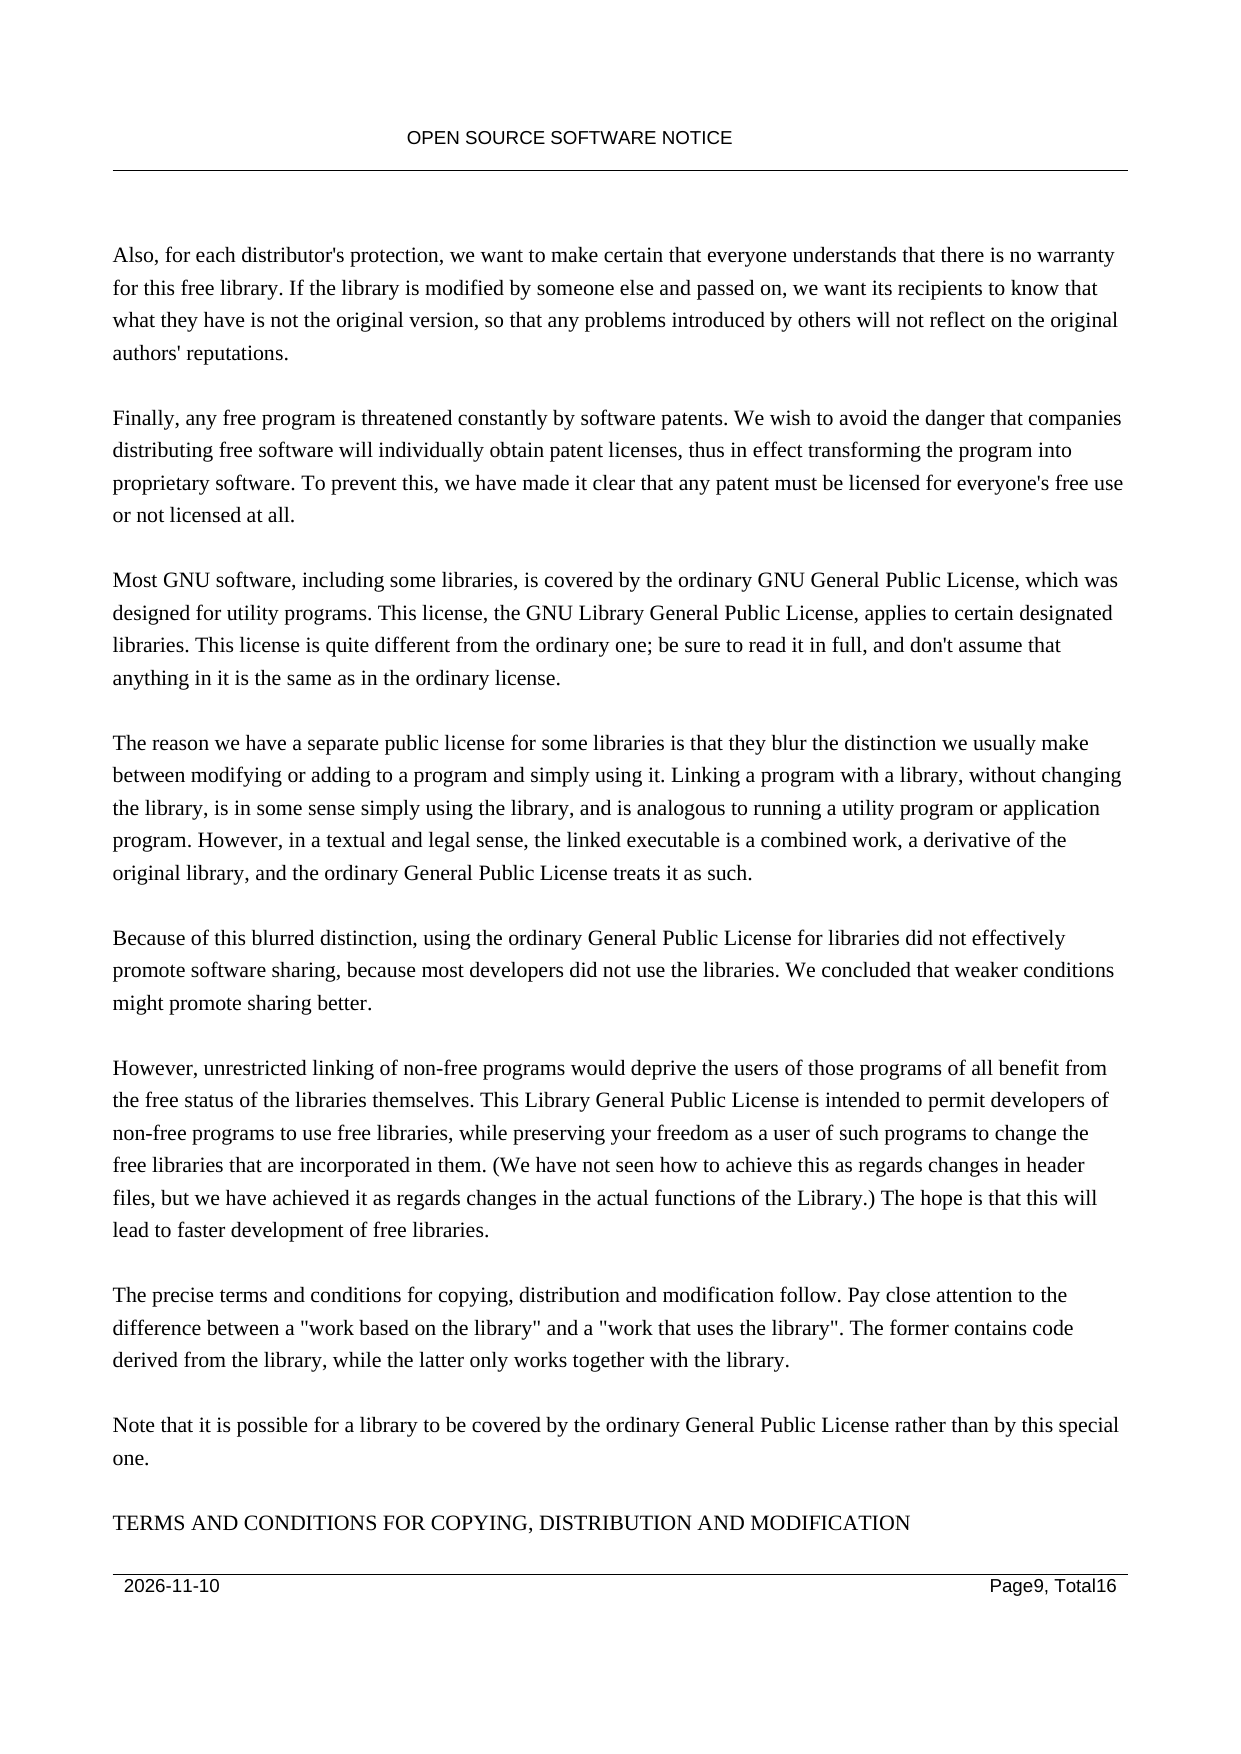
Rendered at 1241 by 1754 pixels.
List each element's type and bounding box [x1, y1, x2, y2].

text [112, 206, 1128, 1539]
